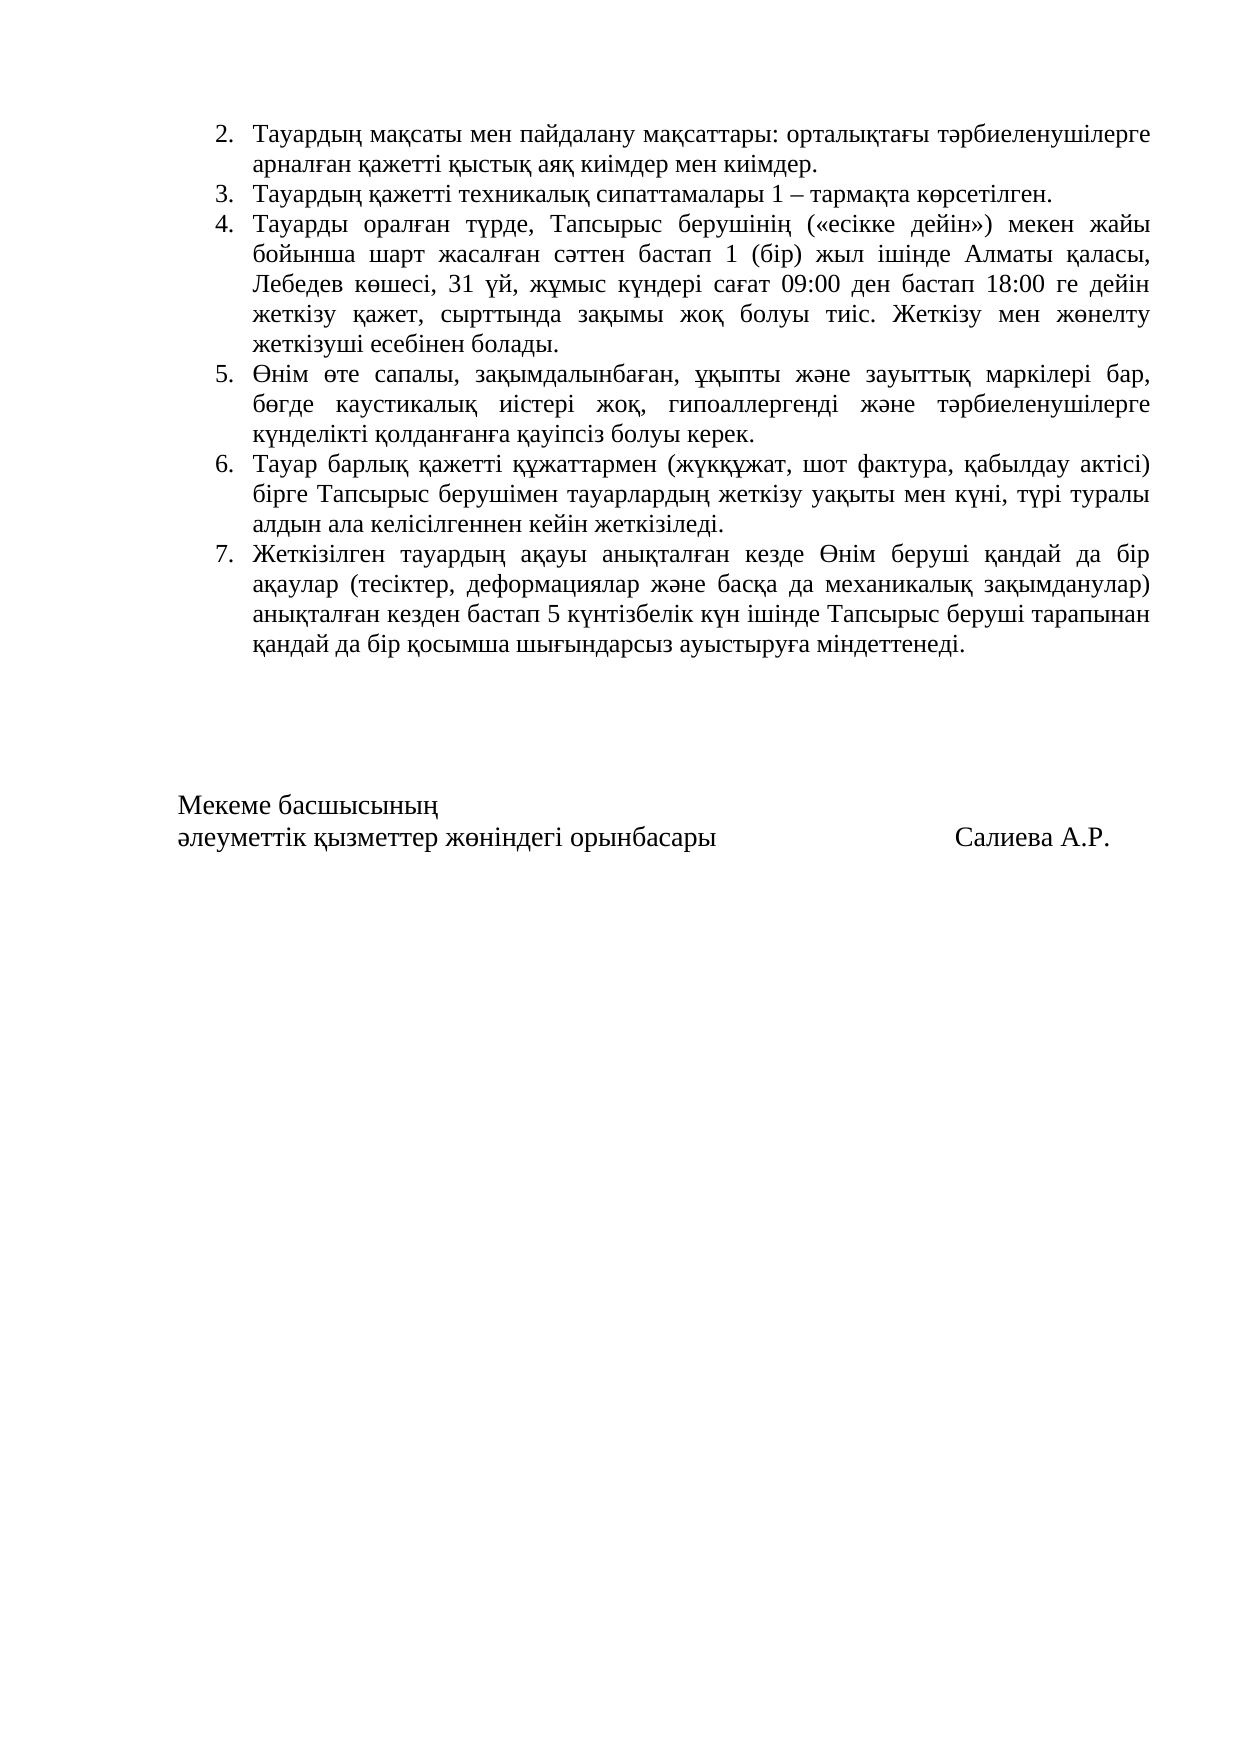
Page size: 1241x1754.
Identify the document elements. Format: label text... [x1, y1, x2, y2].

list Жеткізілген тауардың ақауы анықталған кезде Өнім беруші қандай да бір ақаулар (тесіктер, деформациялар және басқа да механикалық зақымданулар) анықталған кезден бастап 5 күнтізбелік күн ішінде Тапсырыс беруші тарапынан қандай да бір қосымша шығындарсыз ауыстыруға міндеттенеді. [215, 538, 1152, 658]
text Мекеме басшысының [177, 788, 1152, 820]
list Тауар барлық қажетті құжаттармен (жүкқұжат, шот фактура, қабылдау актісі) бірге Тапсырыс берушімен тауарлардың жеткізу уақыты мен күні, түрі туралы алдын ала келісілгеннен кейін жеткізіледі. [215, 448, 1152, 538]
text әлеуметтік қызметтер жөніндегі орынбасары Салиева А.Р. [177, 820, 1152, 852]
list Тауардың мақсаты мен пайдалану мақсаттары: орталықтағы тәрбиеленушілерге арналған қажетті қыстық аяқ киімдер мен киімдер. [215, 118, 1152, 178]
list Тауардың қажетті техникалық сипаттамалары 1 – тармақта көрсетілген. [215, 178, 1152, 208]
list Тауарды оралған түрде, Тапсырыс берушінің («есікке дейін») мекен жайы бойынша шарт жасалған сәттен бастап 1 (бір) жыл ішінде Алматы қаласы, Лебедев көшесі, 31 үй, жұмыс күндері сағат 09:00 ден бастап 18:00 ге дейін жеткізу қажет, сырттында зақымы жоқ болуы тиіс. Жеткізу мен жөнелту жеткізуші есебінен болады. [215, 208, 1152, 358]
list Өнім өте сапалы, зақымдалынбаған, ұқыпты және зауыттық маркілері бар, бөгде каустикалық иістері жоқ, гипоаллергенді және тәрбиеленушілерге күнделікті қолданғанға қауіпсіз болуы керек. [215, 358, 1152, 448]
